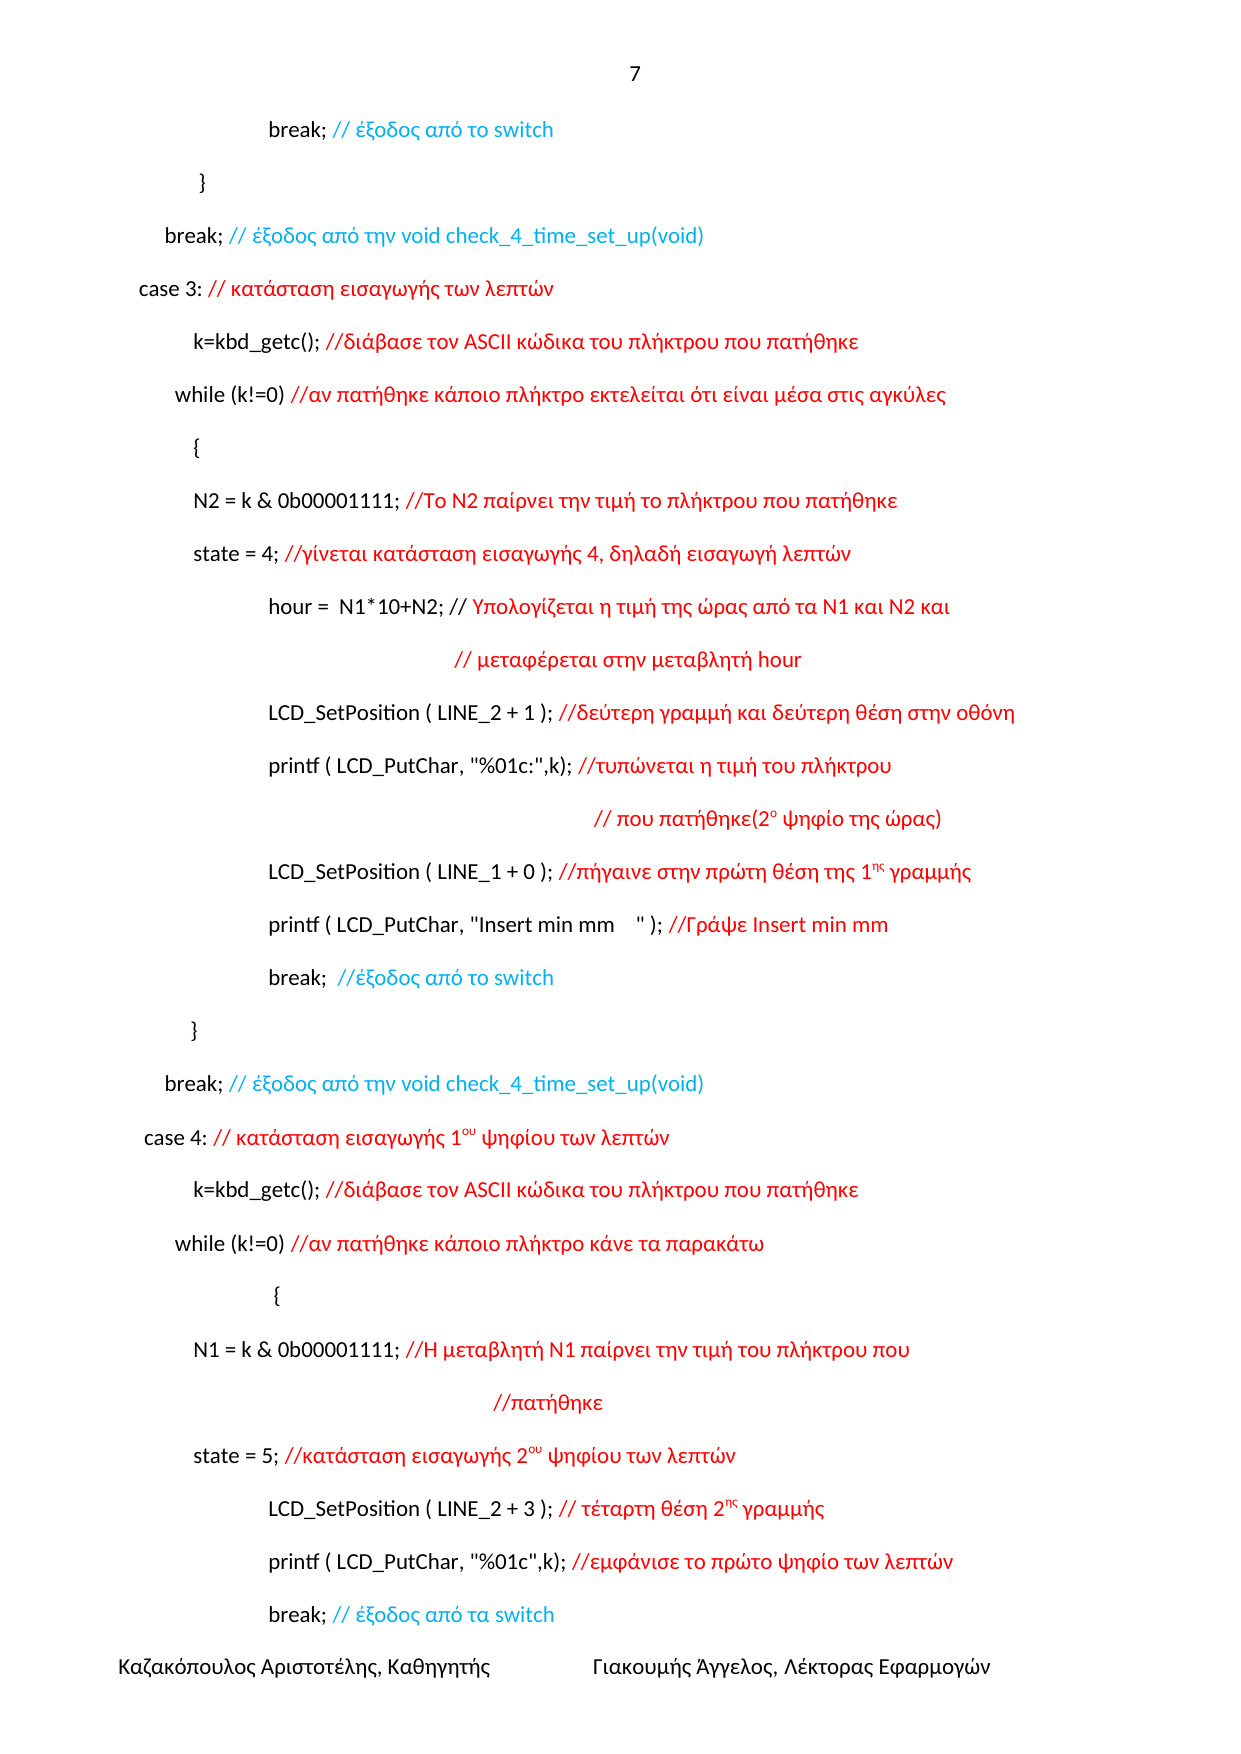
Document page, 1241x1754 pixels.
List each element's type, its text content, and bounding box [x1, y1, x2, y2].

text { [118, 433, 1152, 461]
text while (k!=0) //αν πατήθηκε κάποιο πλήκτρο κάνε τα παρακάτω [118, 1229, 1152, 1257]
text break; // έξοδος από τα switch [118, 1600, 1152, 1628]
text LCD_SetPosition ( LINE_1 + 0 ); //πήγαινε στην πρώτη θέση της 1ης γραμμής [118, 857, 1152, 886]
text state = 5; //κατάσταση εισαγωγής 2ου ψηφίου των λεπτών [118, 1441, 1152, 1469]
text // που πατήθηκε(2ο ψηφίο της ώρας) [118, 804, 1152, 832]
text //πατήθηκε [118, 1388, 1152, 1416]
text LCD_SetPosition ( LINE_2 + 3 ); // τέταρτη θέση 2ης γραμμής [118, 1494, 1152, 1522]
text k=kbd_getc(); //διάβασε τον ASCII κώδικα του πλήκτρου που πατήθηκε [118, 327, 1152, 355]
text state = 4; //γίνεται κατάσταση εισαγωγής 4, δηλαδή εισαγωγή λεπτών [118, 539, 1152, 567]
text { [118, 1282, 1152, 1310]
text break; // έξοδος από την void check_4_time_set_up(void) [118, 221, 1152, 249]
text k=kbd_getc(); //διάβασε τον ASCII κώδικα του πλήκτρου που πατήθηκε [118, 1176, 1152, 1204]
text N2 = k & 0b00001111; //Το Ν2 παίρνει την τιμή το πλήκτρου που πατήθηκε [118, 486, 1152, 514]
text printf ( LCD_PutChar, "Insert min mm " ); //Γράψε Insert min mm [118, 911, 1152, 938]
text } [118, 1017, 1152, 1044]
text // μεταφέρεται στην μεταβλητή hour [118, 645, 1152, 673]
text printf ( LCD_PutChar, "%01c:",k); //τυπώνεται η τιμή του πλήκτρου [118, 751, 1152, 779]
text case 3: // κατάσταση εισαγωγής των λεπτών [118, 274, 1152, 302]
text break; // έξοδος από την void check_4_time_set_up(void) [118, 1069, 1152, 1098]
text break; // έξοδος από το switch [118, 115, 1152, 143]
text N1 = k & 0b00001111; //Η μεταβλητή Ν1 παίρνει την τιμή του πλήκτρου που [118, 1335, 1152, 1363]
text } [118, 168, 1152, 196]
text while (k!=0) //αν πατήθηκε κάποιο πλήκτρο εκτελείται ότι είναι μέσα στις αγκύλες [118, 380, 1152, 408]
text hour = N1*10+N2; // Υπολογίζεται η τιμή της ώρας από τα Ν1 και Ν2 και [118, 592, 1152, 620]
text printf ( LCD_PutChar, "%01c",k); //εμφάνισε το πρώτο ψηφίο των λεπτών [118, 1547, 1152, 1575]
text case 4: // κατάσταση εισαγωγής 1ου ψηφίου των λεπτών [118, 1123, 1152, 1151]
text break; //έξοδος από το switch [118, 963, 1152, 992]
text LCD_SetPosition ( LINE_2 + 1 ); //δεύτερη γραμμή και δεύτερη θέση στην οθόνη [118, 698, 1152, 726]
